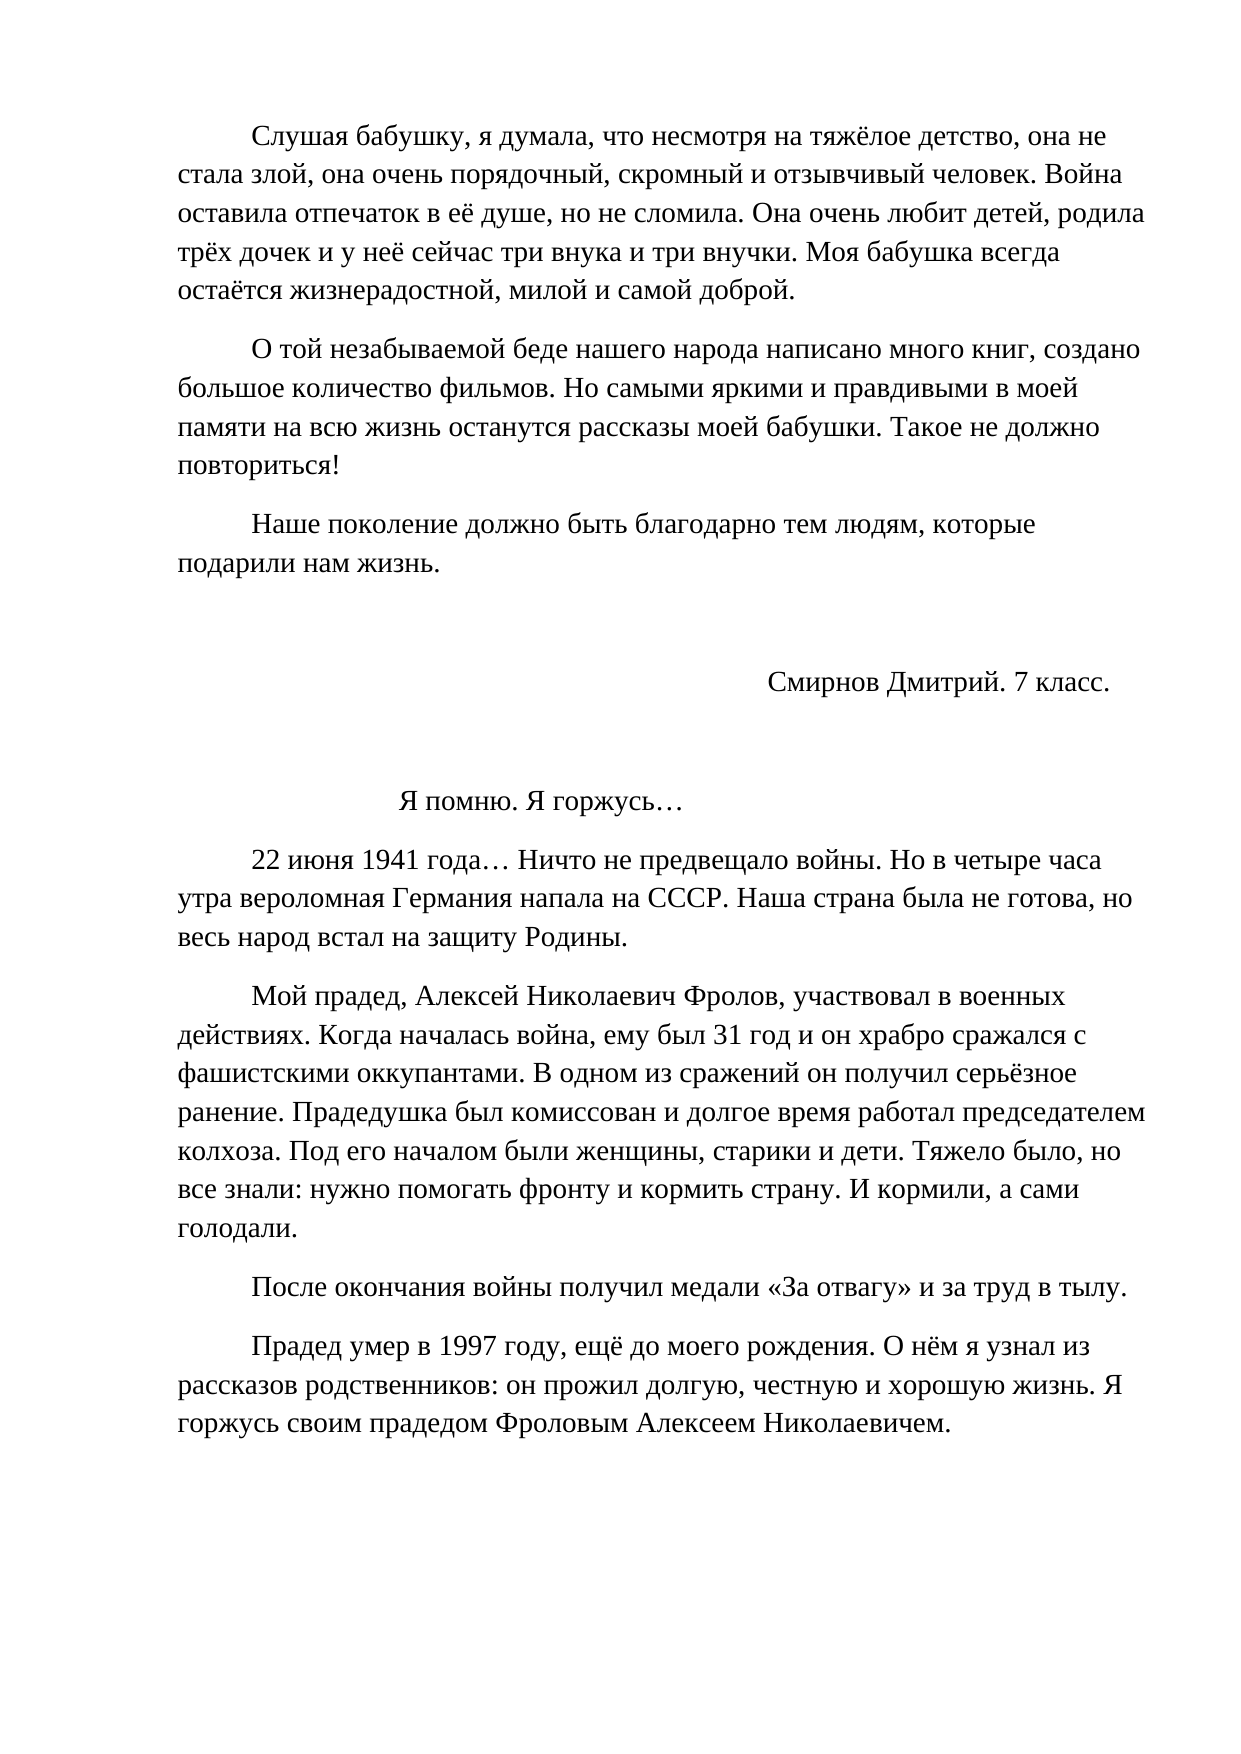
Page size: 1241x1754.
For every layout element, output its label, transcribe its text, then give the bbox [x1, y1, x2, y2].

text 22 июня 1941 года… Ничто не предвещало войны. Но в четыре часа утра вероломная Германия напала на СССР. Наша страна была не готова, но весь народ встал на защиту Родины. [177, 842, 1152, 953]
text Наше поколение должно быть благодарно тем людям, которые подарили нам жизнь. [177, 507, 1152, 579]
text Я помню. Я горжусь… [177, 783, 1152, 816]
text Слушая бабушку, я думала, что несмотря на тяжёлое детство, она не стала злой, она очень порядочный, скромный и отзывчивый человек. Война оставила отпечаток в её душе, но не сломила. Она очень любит детей, родила трёх дочек и у неё сейчас три внука и три внучки. Моя бабушка всегда остаётся жизнерадостной, милой и самой доброй. [177, 118, 1152, 306]
text О той незабываемой беде нашего народа написано много книг, создано большое количество фильмов. Но самыми яркими и правдивыми в моей памяти на всю жизнь останутся рассказы моей бабушки. Такое не должно повториться! [177, 332, 1152, 481]
text Прадед умер в 1997 году, ещё до моего рождения. О нём я узнал из рассказов родственников: он прожил долгую, честную и хорошую жизнь. Я горжусь своим прадедом Фроловым Алексеем Николаевичем. [177, 1328, 1152, 1439]
text Мой прадед, Алексей Николаевич Фролов, участвовал в военных действиях. Когда началась война, ему был 31 год и он храбро сражался с фашистскими оккупантами. В одном из сражений он получил серьёзное ранение. Прадедушка был комиссован и долгое время работал председателем колхоза. Под его началом были женщины, старики и дети. Тяжело было, но все знали: нужно помогать фронту и кормить страну. И кормили, а сами голодали. [177, 978, 1152, 1243]
text Смирнов Дмитрий. 7 класс. [693, 664, 1152, 697]
text После окончания войны получил медали «За отвагу» и за труд в тылу. [177, 1269, 1152, 1303]
